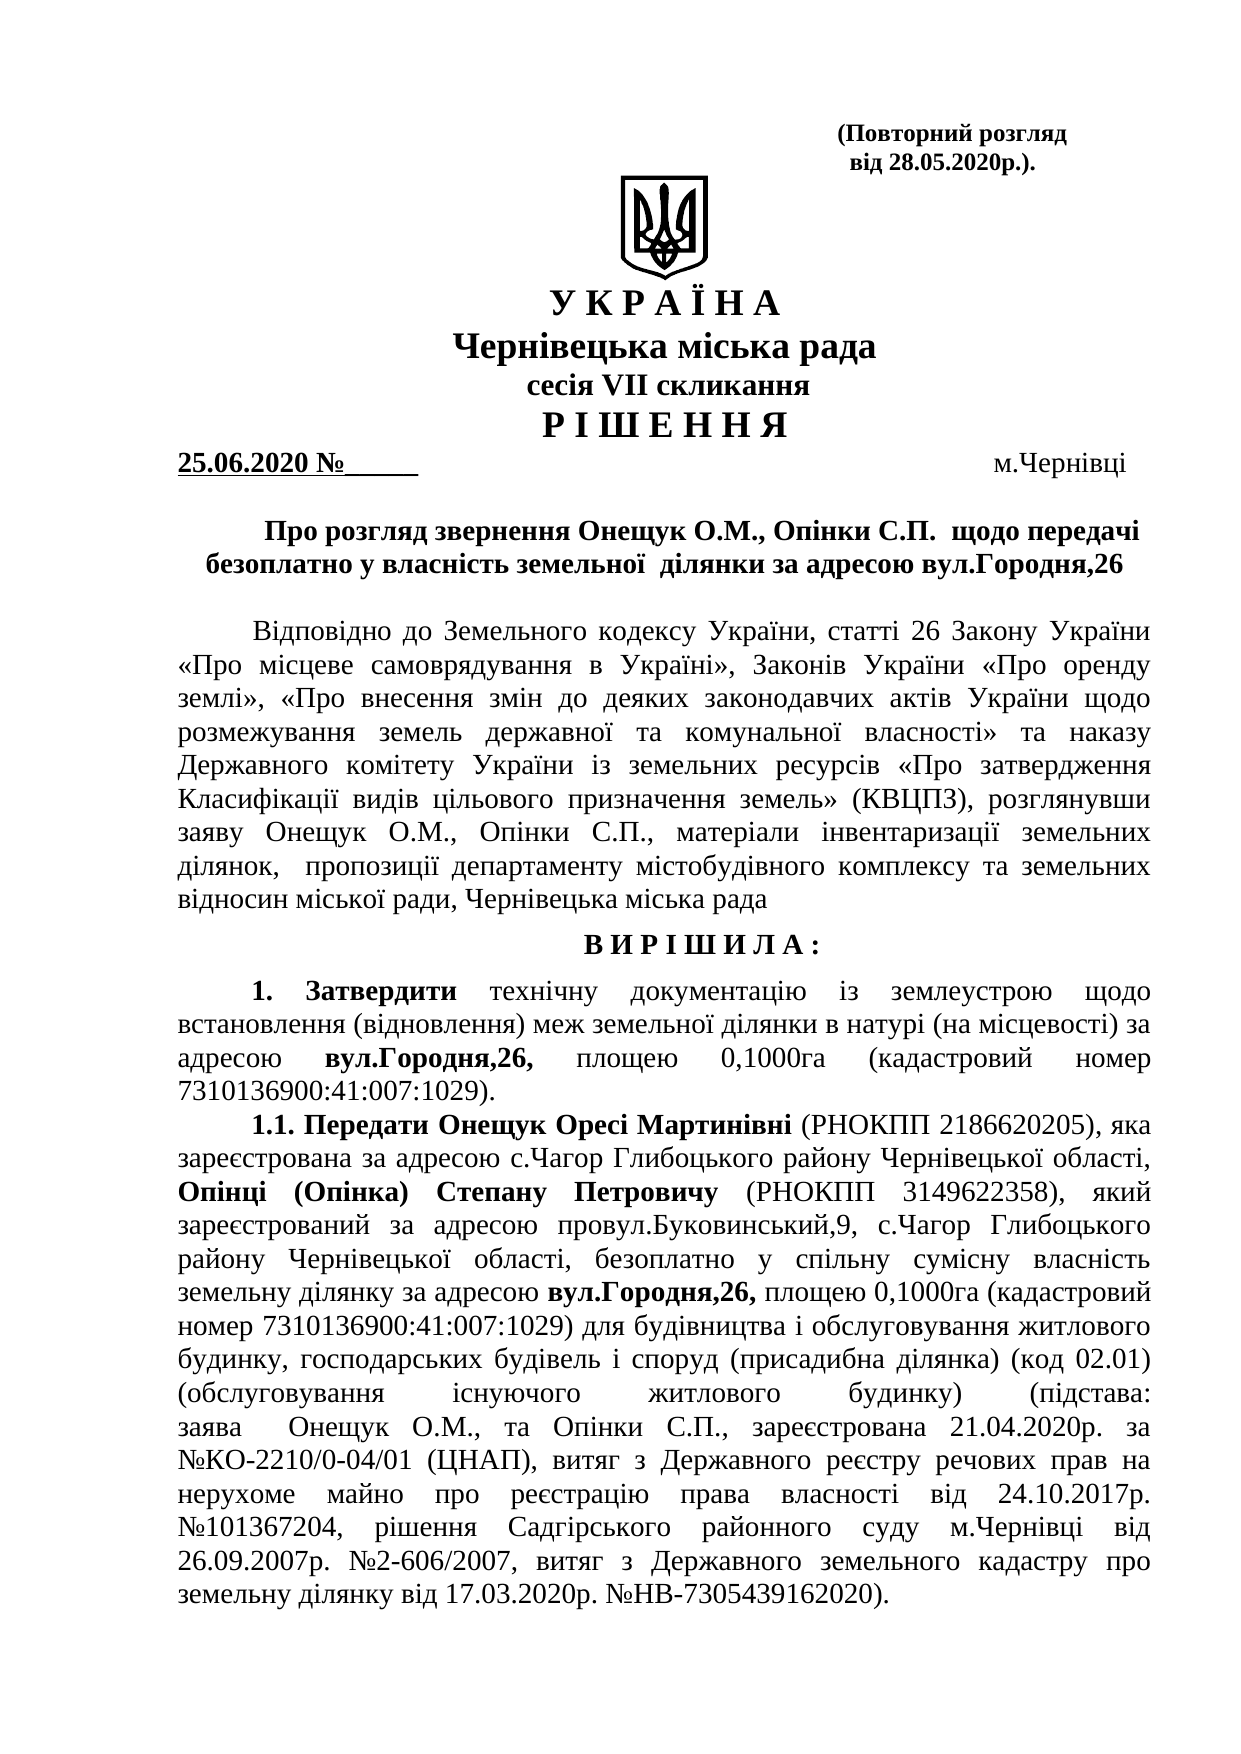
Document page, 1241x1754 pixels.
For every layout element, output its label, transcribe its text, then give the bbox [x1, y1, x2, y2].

text від 28.05.2020р.). [177, 147, 1152, 176]
text 25.06.2020 №_____ м.Чернівці [177, 446, 1152, 479]
text 1. Затвердити технічну документацію із землеустрою щодо встановлення (відновлення) меж земельної ділянки в натурі (на місцевості) за адресою вул.Городня,26, площею 0,1000га (кадастровий номер 7310136900:41:007:1029). [177, 973, 1152, 1107]
text В И Р І Ш И Л А : [177, 927, 1152, 961]
text Відповідно до Земельного кодексу України, статті 26 Закону України «Про місцеве самоврядування в Україні», Законів України «Про оренду землі», «Про внесення змін до деяких законодавчих актів України щодо розмежування земель державної та комунальної власності» та наказу Державного комітету України із земельних ресурсів «Про затвердження Класифікації видів цільового призначення земель» (КВЦПЗ), розглянувши заяву Онещук О.М., Опінки С.П., матеріали інвентаризації земельних ділянок, пропозиції департаменту містобудівного комплексу та земельних відносин міської ради, Чернівецька міська рада [177, 613, 1152, 915]
text Про розгляд звернення Онещук О.М., Опінки С.П. щодо передачі безоплатно у власність земельної ділянки за адресою вул.Городня,26 [177, 513, 1152, 580]
text (Повторний розгляд [177, 118, 1152, 147]
text 1.1. Передати Онещук Оресі Мартинівні (РНОКПП 2186620205), яка зареєстрована за адресою с.Чагор Глибоцького району Чернівецької області, Опінці (Опінка) Степану Петровичу (РНОКПП 3149622358), який зареєстрований за адресою провул.Буковинський,9, с.Чагор Глибоцького району Чернівецької області, безоплатно у спільну сумісну власність земельну ділянку за адресою вул.Городня,26, площею 0,1000га (кадастровий номер 7310136900:41:007:1029) для будівництва і обслуговування житлового будинку, господарських будівель і споруд (присадибна ділянка) (код 02.01) (обслуговування існуючого житлового будинку) (підстава: заява Онещук О.М., та Опінки С.П., зареєстрована 21.04.2020р. за №КО-2210/0-04/01 (ЦНАП), витяг з Державного реєстру речових прав на нерухоме майно про реєстрацію права власності від 24.10.2017р. №101367204, рішення Садгірського районного суду м.Чернівці від 26.09.2007р. №2-606/2007, витяг з Державного земельного кадастру про земельну ділянку від 17.03.2020р. №НВ-7305439162020). [177, 1107, 1152, 1610]
subtitle Чернівецька міська рада [177, 323, 1152, 367]
text Р І Ш Е Н Н Я [177, 402, 1152, 446]
text У К Р А Ї Н А [177, 280, 1152, 323]
text сесія VІІ скликання [177, 367, 1152, 402]
